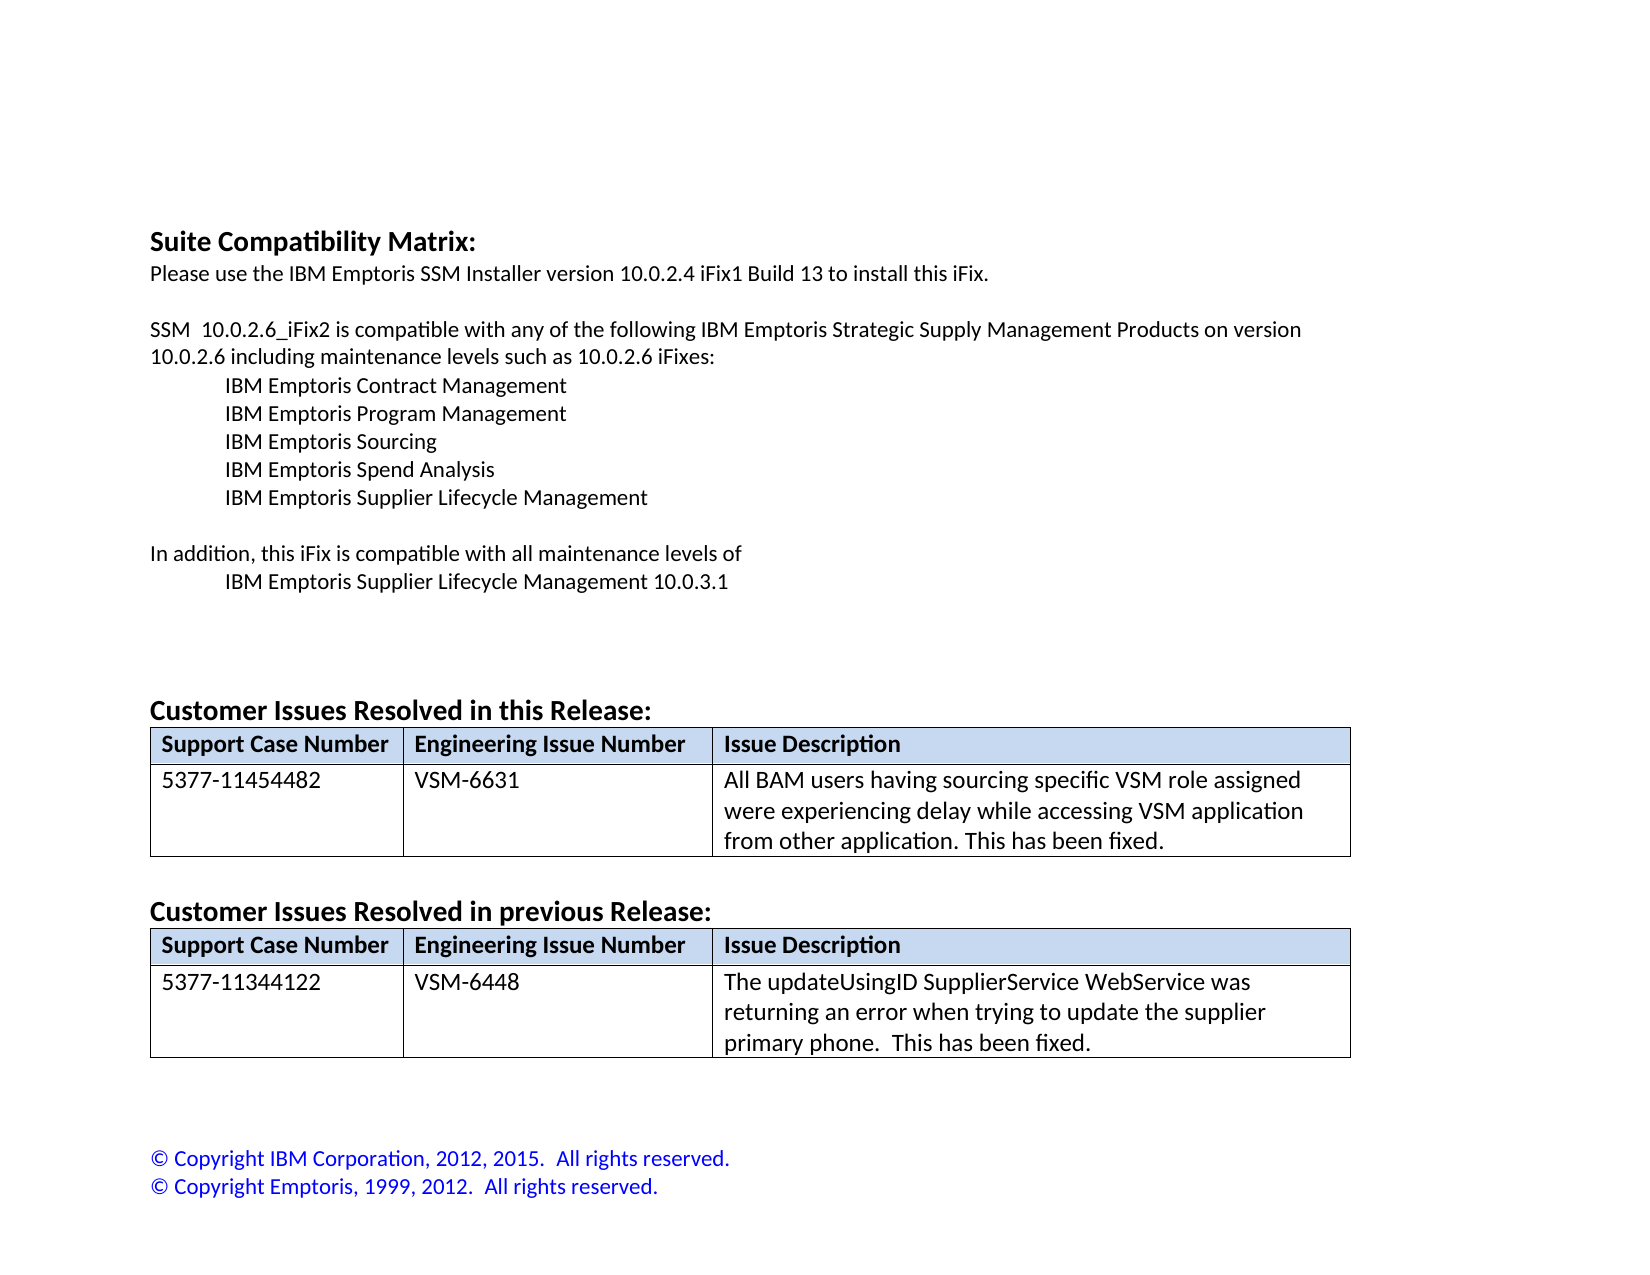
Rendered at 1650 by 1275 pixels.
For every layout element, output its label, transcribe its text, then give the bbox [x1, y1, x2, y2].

text IBM Emptoris Program Management [225, 399, 1335, 427]
text IBM Emptoris Contract Management [225, 371, 1335, 399]
table_cell All BAM users having sourcing specific VSM role assigned were experiencing delay while accessing VSM application from other application. This has been fixed. [713, 765, 1350, 856]
table_header Support Case Number [151, 728, 403, 763]
text Please use the IBM Emptoris SSM Installer version 10.0.2.4 iFix1 Build 13 to install this iFix. [150, 259, 1335, 287]
table_header Support Case Number [151, 929, 403, 964]
text In addition, this iFix is compatible with all maintenance levels of [150, 539, 1335, 567]
table_cell 5377-11454482 [151, 765, 403, 856]
table_header Issue Description [713, 929, 1350, 964]
text IBM Emptoris Spend Analysis [225, 455, 1335, 483]
text Customer Issues Resolved in this Release: [150, 692, 1335, 727]
text IBM Emptoris Sourcing [225, 427, 1335, 455]
text Suite Compatibility Matrix: [150, 223, 1335, 259]
table_cell VSM-6631 [404, 765, 712, 856]
text IBM Emptoris Supplier Lifecycle Management [225, 483, 1335, 511]
table_header Engineering Issue Number [404, 728, 712, 763]
text Customer Issues Resolved in previous Release: [150, 893, 1335, 928]
table_cell 5377-11344122 [151, 966, 403, 1057]
table_header Engineering Issue Number [404, 929, 712, 964]
table_cell The updateUsingID SupplierService WebService was returning an error when trying to update the supplier primary phone. This has been fixed. [713, 966, 1350, 1057]
text IBM Emptoris Supplier Lifecycle Management 10.0.3.1 [150, 567, 1335, 595]
table_header Issue Description [713, 728, 1350, 763]
table_cell VSM-6448 [404, 966, 712, 1057]
text SSM 10.0.2.6_iFix2 is compatible with any of the following IBM Emptoris Strategic Supply Management Products on version 10.0.2.6 including maintenance levels such as 10.0.2.6 iFixes: [150, 315, 1335, 371]
